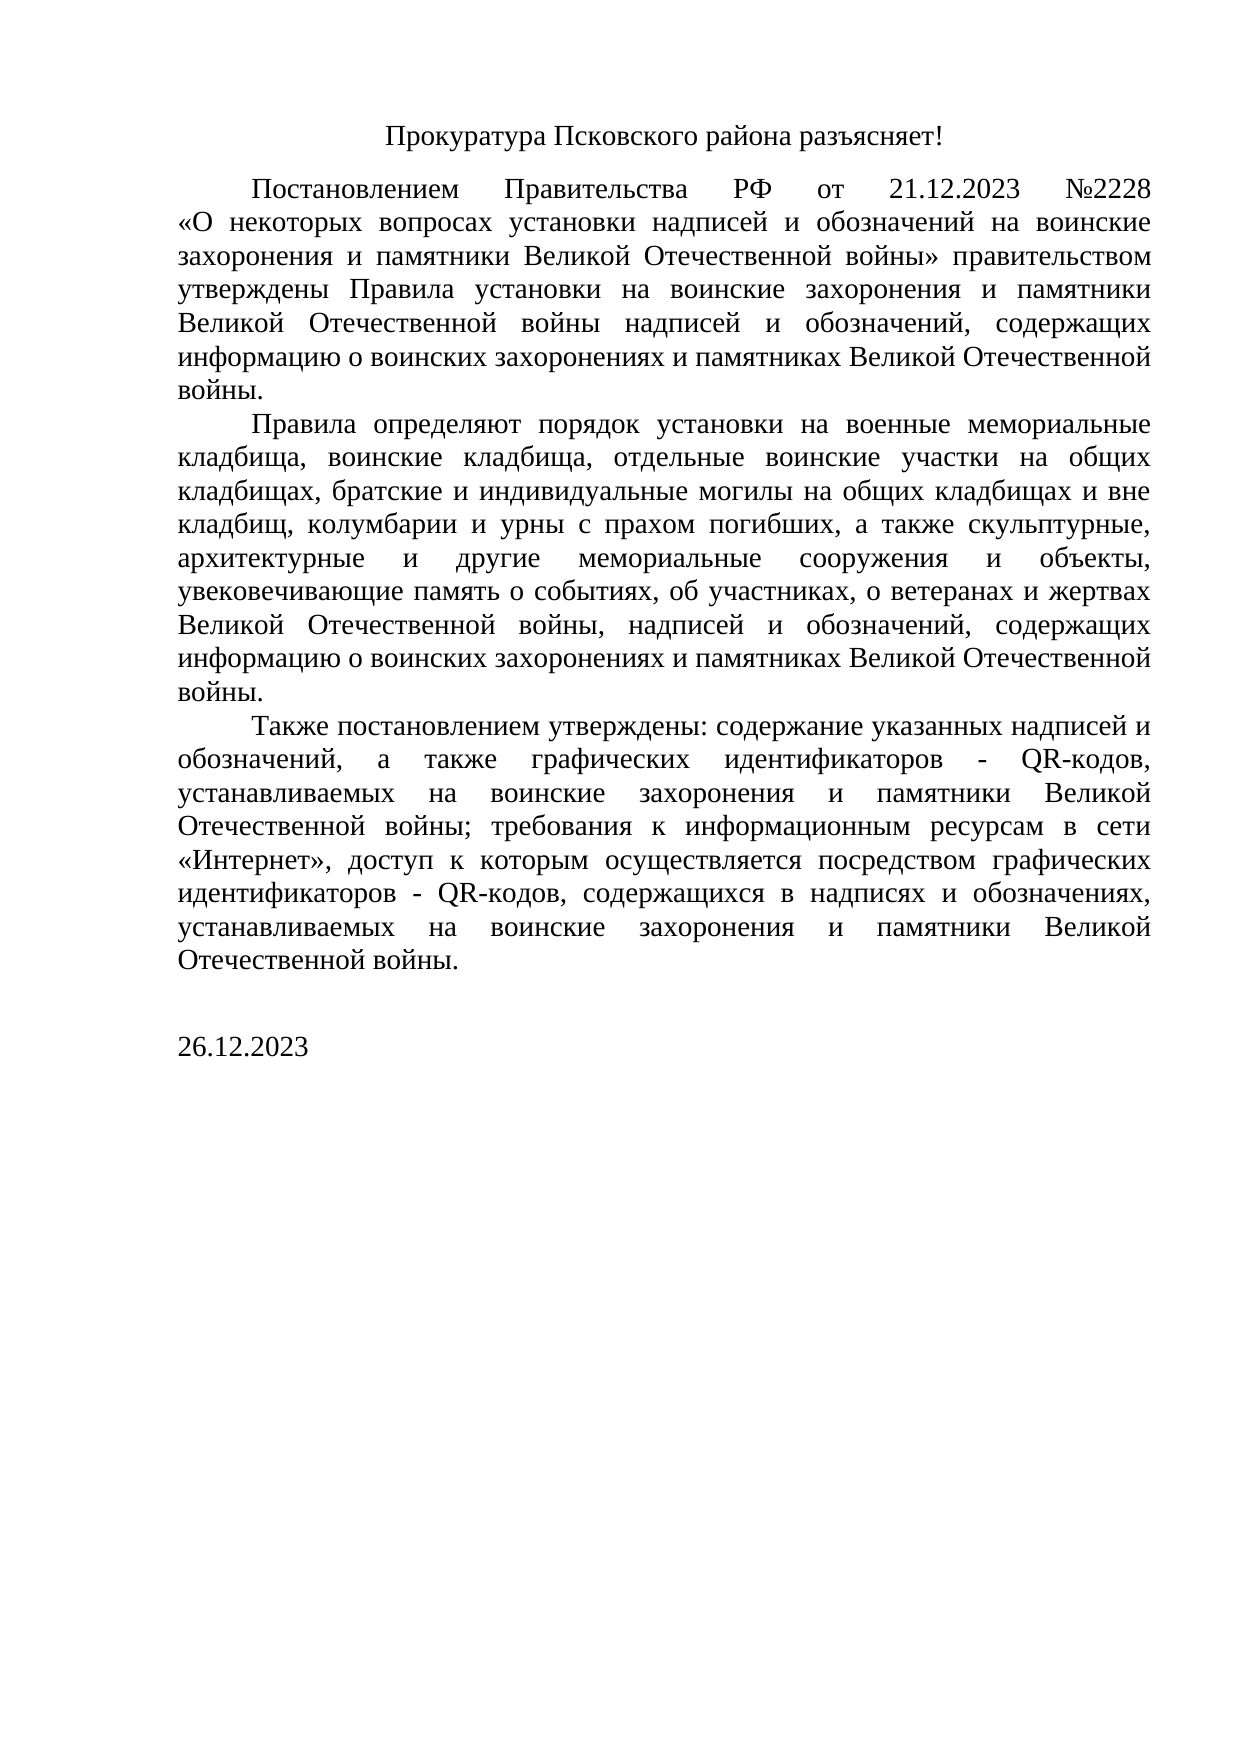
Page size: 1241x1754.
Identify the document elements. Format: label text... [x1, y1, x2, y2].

text Правила определяют порядок установки на военные мемориальные кладбища, воинские кладбища, отдельные воинские участки на общих кладбищах, братские и индивидуальные могилы на общих кладбищах и вне кладбищ, колумбарии и урны с прахом погибших, а также скульптурные, архитектурные и другие мемориальные сооружения и объекты, увековечивающие память о событиях, об участниках, о ветеранах и жертвах Великой Отечественной войны, надписей и обозначений, содержащих информацию о воинских захоронениях и памятниках Великой Отечественной войны. [177, 406, 1152, 708]
text Постановлением Правительства РФ от 21.12.2023 №2228 «О некоторых вопросах установки надписей и обозначений на воинские захоронения и памятники Великой Отечественной войны» правительством утверждены Правила установки на воинские захоронения и памятники Великой Отечественной войны надписей и обозначений, содержащих информацию о воинских захоронениях и памятниках Великой Отечественной войны. [177, 171, 1152, 406]
text Прокуратура Псковского района разъясняет! [177, 118, 1152, 152]
text Также постановлением утверждены: содержание указанных надписей и обозначений, а также графических идентификаторов - QR-кодов, устанавливаемых на воинские захоронения и памятники Великой Отечественной войны; требования к информационным ресурсам в сети «Интернет», доступ к которым осуществляется посредством графических идентификаторов - QR-кодов, содержащихся в надписях и обозначениях, устанавливаемых на воинские захоронения и памятники Великой Отечественной войны. [177, 708, 1152, 976]
text 26.12.2023 [177, 1029, 1152, 1062]
